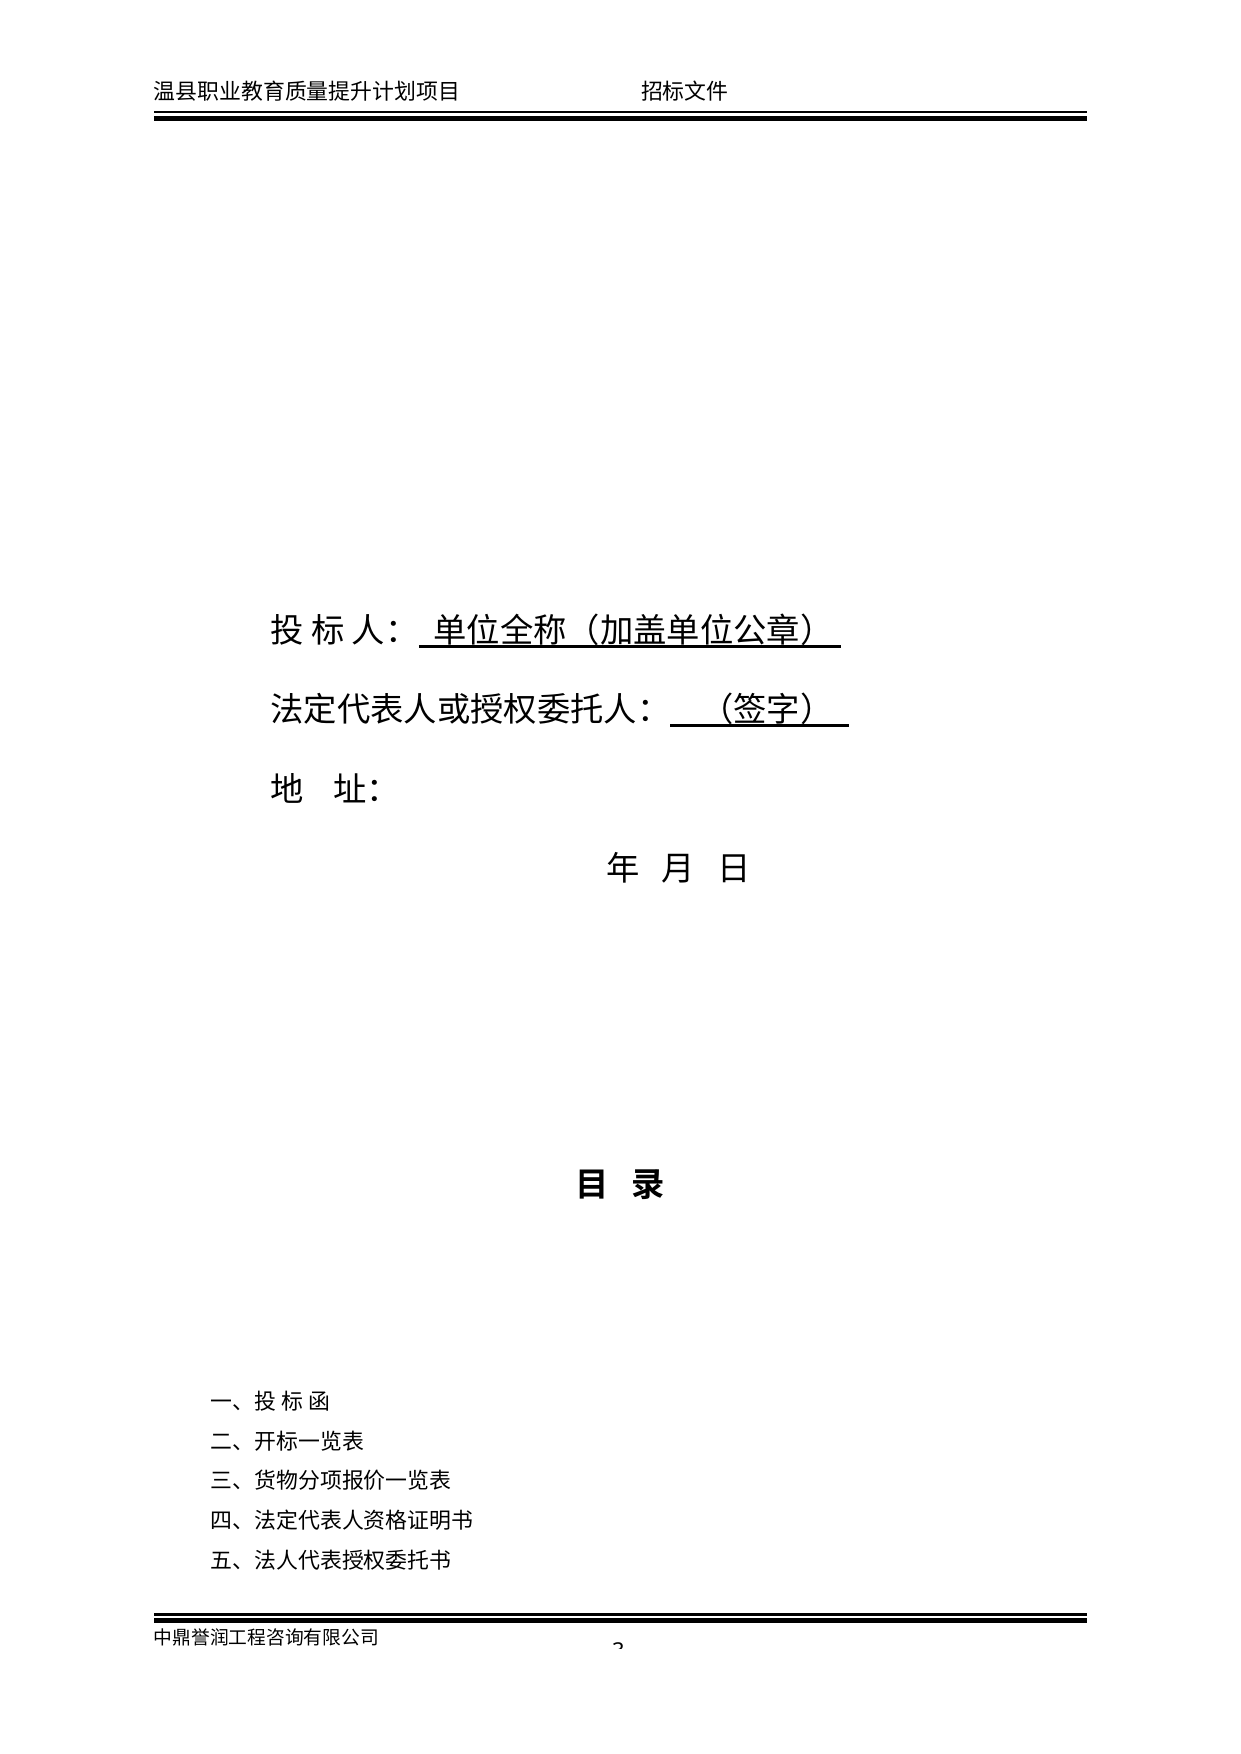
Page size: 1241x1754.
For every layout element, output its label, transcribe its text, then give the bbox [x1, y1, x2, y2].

text 地 址： [153, 747, 1087, 826]
subtitle 目 录 [153, 1143, 1087, 1222]
text 二、开标一览表 [153, 1420, 1087, 1459]
text 投 标 人： 单位全称（加盖单位公章） [153, 589, 1087, 668]
text 年 月 日 [153, 826, 1087, 905]
text 法定代表人或授权委托人： （签字） [153, 668, 1087, 747]
text 三、货物分项报价一览表 [153, 1459, 1087, 1499]
text 四、法定代表人资格证明书 [153, 1499, 1087, 1539]
text 一、投 标 函 [153, 1380, 1087, 1420]
text 五、法人代表授权委托书 [153, 1539, 1087, 1578]
